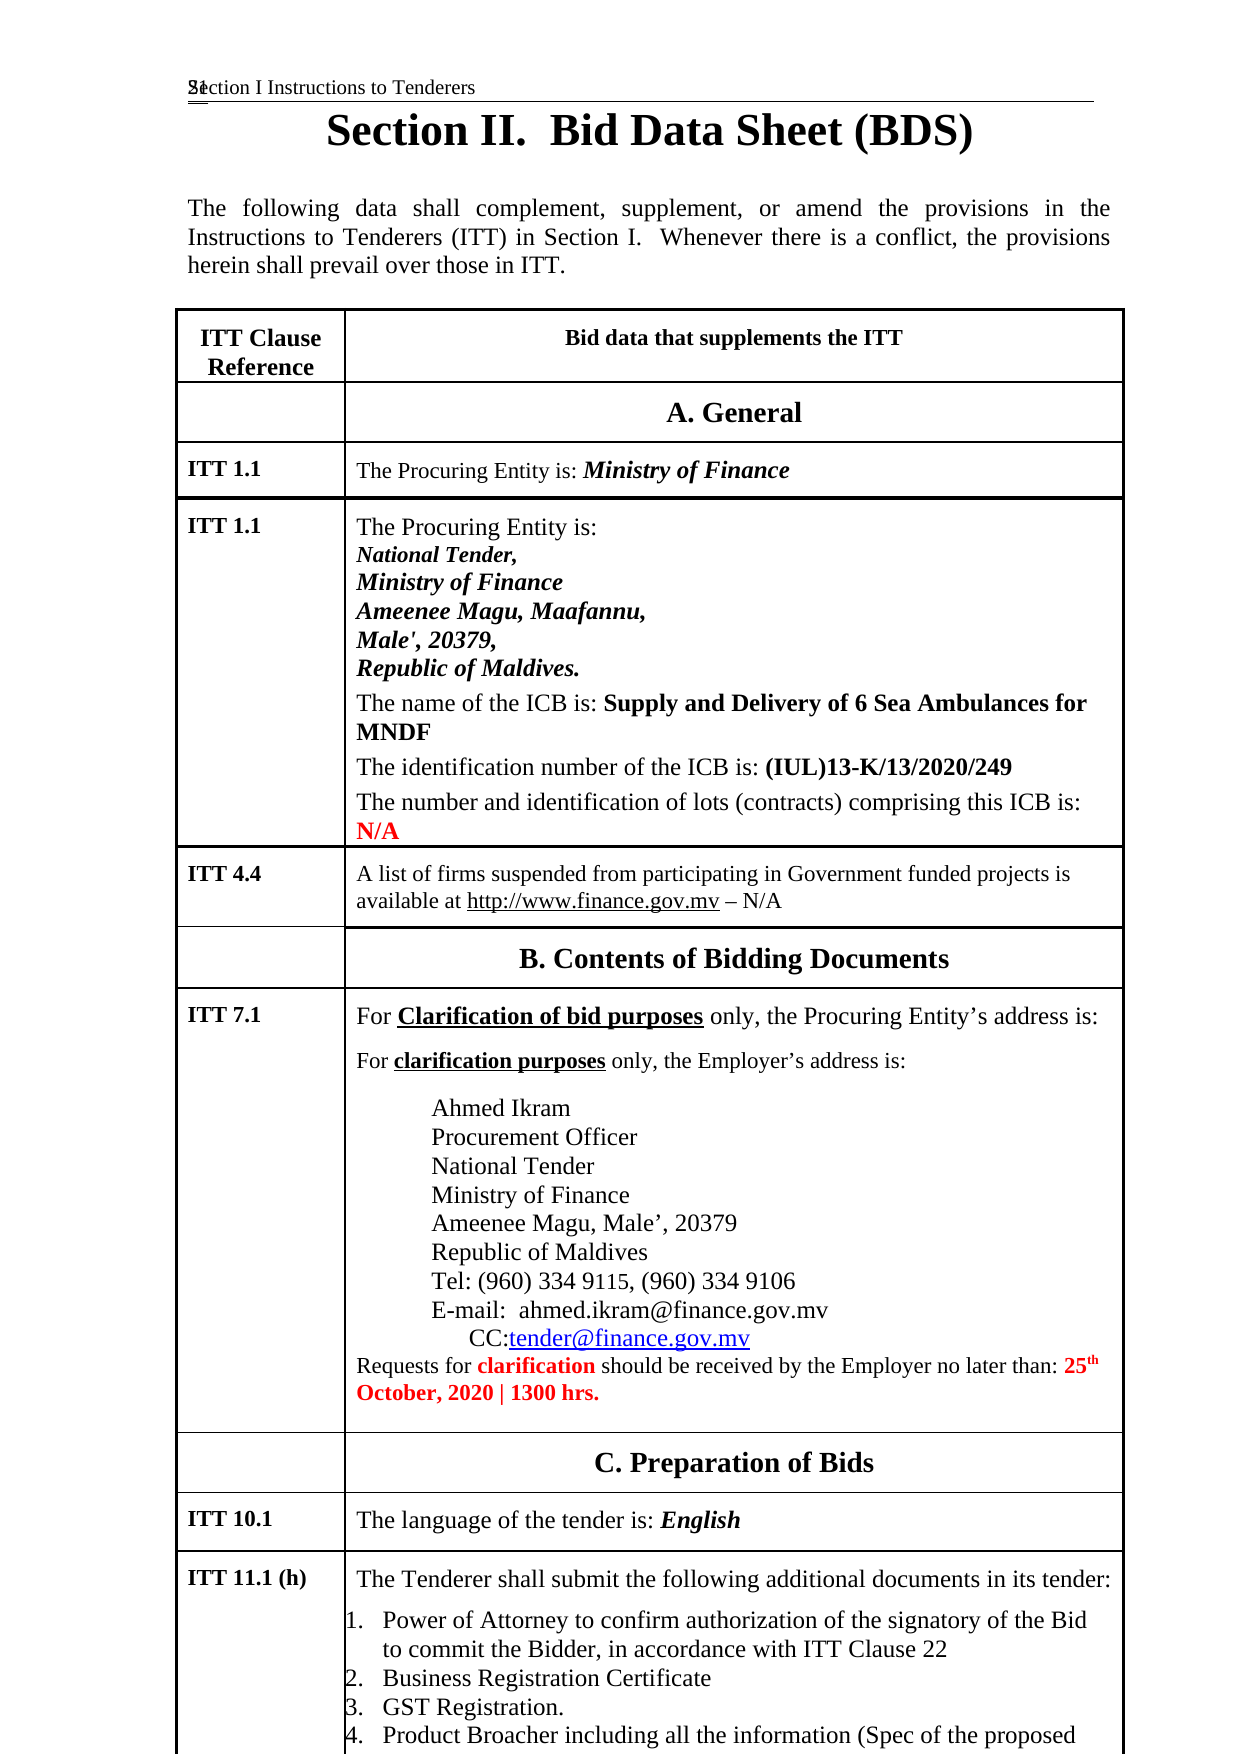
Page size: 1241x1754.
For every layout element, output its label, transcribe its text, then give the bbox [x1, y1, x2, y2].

table_cell A list of firms suspended from participating in Government funded projects is available at http://www.finance.gov.mv – N/A [346, 848, 1122, 926]
table_cell ITT 7.1 [178, 989, 344, 1431]
table_cell [178, 927, 344, 987]
table_cell ITT 11.1 (h) [178, 1552, 344, 1754]
table_cell B. Contents of Bidding Documents [346, 929, 1122, 987]
table_header Section II. Bid Data Sheet (BDS) The following data shall complement, supplement, or amend the provisions in the Instructions to Tenderers (ITT) in Section I. Whenever there is a conflict, the provisions herein shall prevail over those in ITT. [176, 0, 1123, 308]
table_cell ITT 10.1 [178, 1493, 344, 1550]
table_cell The language of the tender is: English [346, 1493, 1122, 1550]
table_cell The Tenderer shall submit the following additional documents in its tender: Power of Attorney to confirm authorization of the signatory of the Bid to commit the Bidder, in accordance with ITT Clause 22 Business Registration Certificate GST Registration. Product Broacher including all the information (Spec of the proposed product) required in the specification. [346, 1552, 1122, 1754]
table_cell [178, 1433, 344, 1491]
table_cell ITT 4.4 [178, 848, 344, 926]
table_cell The Procuring Entity is: National Tender, Ministry of Finance Ameenee Magu, Maafannu, Male', 20379, Republic of Maldives. The name of the ICB is: Supply and Delivery of 6 Sea Ambulances for MNDF The identification number of the ICB is: (IUL)13-K/13/2020/249 The number and identification of lots (contracts) comprising this ICB is: N/A [346, 500, 1122, 845]
table_cell A. General [346, 383, 1122, 441]
table_cell ITT 1.1 [178, 443, 344, 496]
table_cell ITT Clause Reference [178, 311, 344, 381]
table_cell [178, 383, 344, 441]
table_cell Bid data that supplements the ITT [346, 311, 1122, 381]
table_cell For Clarification of bid purposes only, the Procuring Entity’s address is: For clarification purposes only, the Employer’s address is: Ahmed Ikram Procurement Officer National Tender Ministry of Finance Ameenee Magu, Male’, 20379 Republic of Maldives Tel: (960) 334 9115, (960) 334 9106 E-mail: ahmed.ikram@finance.gov.mv CC:tender@finance.gov.mv Requests for clarification should be received by the Employer no later than: 25th October, 2020 | 1300 hrs. [346, 989, 1122, 1431]
table_cell The Procuring Entity is: Ministry of Finance [346, 443, 1122, 496]
table_cell C. Preparation of Bids [346, 1433, 1122, 1491]
table_cell ITT 1.1 [178, 500, 344, 845]
